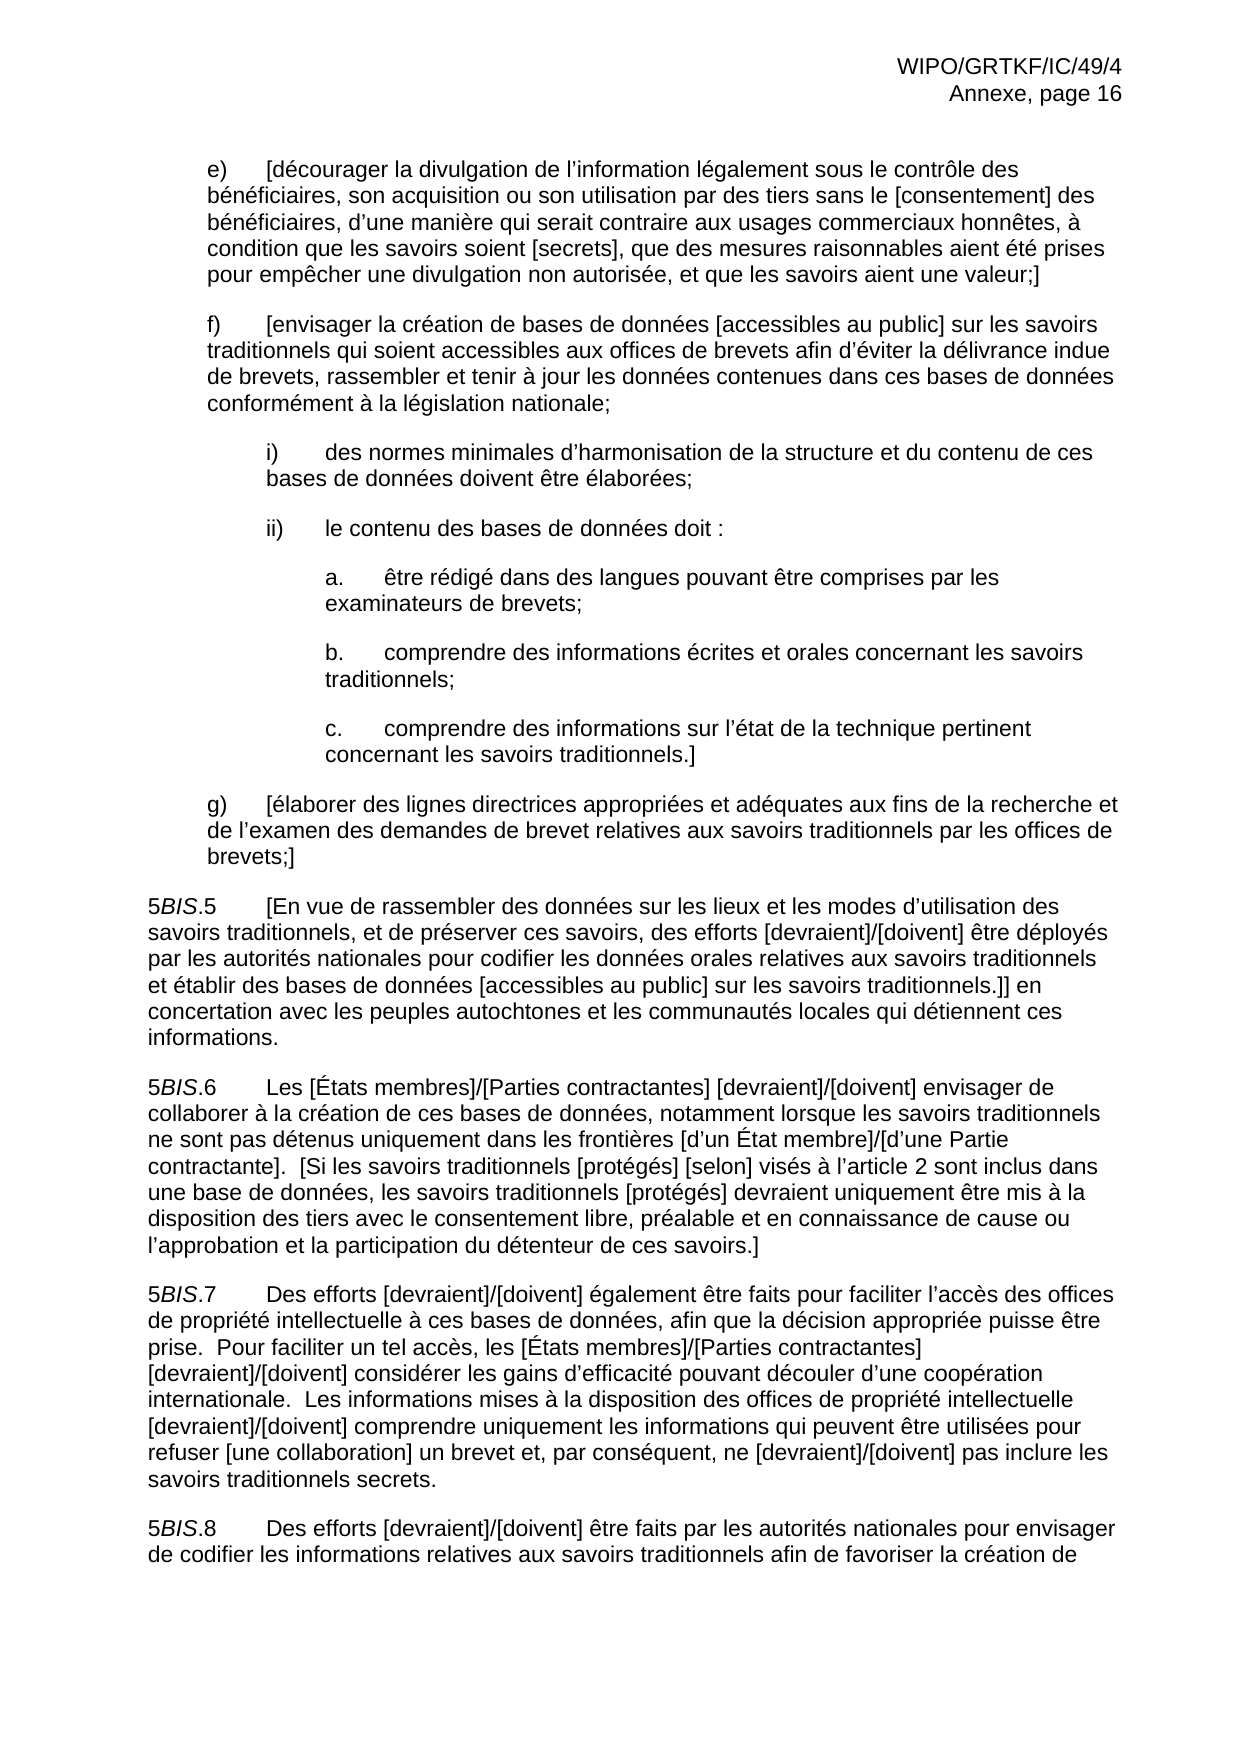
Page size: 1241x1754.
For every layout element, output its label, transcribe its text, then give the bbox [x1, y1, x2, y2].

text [148, 1515, 1122, 1567]
text 5BIS.6 Les [États membres]/[Parties contractantes] [devraient]/[doivent] envisager de collaborer à la création de ces bases de données, notamment lorsque les savoirs traditionnels ne sont pas détenus uniquement dans les frontières [d’un État membre]/[d’une Partie contractante]. [Si les savoirs traditionnels [protégés] [selon] visés à l’article 2 sont inclus dans une base de données, les savoirs traditionnels [protégés] devraient uniquement être mis à la disposition des tiers avec le consentement libre, préalable et en connaissance de cause ou l’approbation et la participation du détenteur de ces savoirs.] [148, 1074, 1122, 1258]
text i) des normes minimales d’harmonisation de la structure et du contenu de ces bases de données doivent être élaborées; [266, 439, 1122, 492]
text 5BIS.7 Des efforts [devraient]/[doivent] également être faits pour faciliter l’accès des offices de propriété intellectuelle à ces bases de données, afin que la décision appropriée puisse être prise. Pour faciliter un tel accès, les [États membres]/[Parties contractantes] [devraient]/[doivent] considérer les gains d’efficacité pouvant découler d’une coopération internationale. Les informations mises à la disposition des offices de propriété intellectuelle [devraient]/[doivent] comprendre uniquement les informations qui peuvent être utilisées pour refuser [une collaboration] un brevet et, par conséquent, ne [devraient]/[doivent] pas inclure les savoirs traditionnels secrets. [148, 1281, 1122, 1492]
list comprendre des informations sur l’état de la technique pertinent concernant les savoirs traditionnels.] [325, 715, 1122, 768]
list [envisager la création de bases de données [accessibles au public] sur les savoirs traditionnels qui soient accessibles aux offices de brevets afin d’éviter la délivrance indue de brevets, rassembler et tenir à jour les données contenues dans ces bases de données conformément à la législation nationale; [207, 311, 1122, 416]
text 5BIS.5 [En vue de rassembler des données sur les lieux et les modes d’utilisation des savoirs traditionnels, et de préserver ces savoirs, des efforts [devraient]/[doivent] être déployés par les autorités nationales pour codifier les données orales relatives aux savoirs traditionnels et établir des bases de données [accessibles au public] sur les savoirs traditionnels.]] en concertation avec les peuples autochtones et les communautés locales qui détiennent ces informations. [148, 893, 1122, 1051]
list [décourager la divulgation de l’information légalement sous le contrôle des bénéficiaires, son acquisition ou son utilisation par des tiers sans le [consentement] des bénéficiaires, d’une manière qui serait contraire aux usages commerciaux honnêtes, à condition que les savoirs soient [secrets], que des mesures raisonnables aient été prises pour empêcher une divulgation non autorisée, et que les savoirs aient une valeur;] [207, 156, 1122, 288]
list le contenu des bases de données doit : [266, 514, 1122, 541]
list être rédigé dans des langues pouvant être comprises par les examinateurs de brevets; [325, 564, 1122, 616]
list [élaborer des lignes directrices appropriées et adéquates aux fins de la recherche et de l’examen des demandes de brevet relatives aux savoirs traditionnels par les offices de brevets;] [207, 791, 1122, 870]
list comprendre des informations écrites et orales concernant les savoirs traditionnels; [325, 639, 1122, 692]
